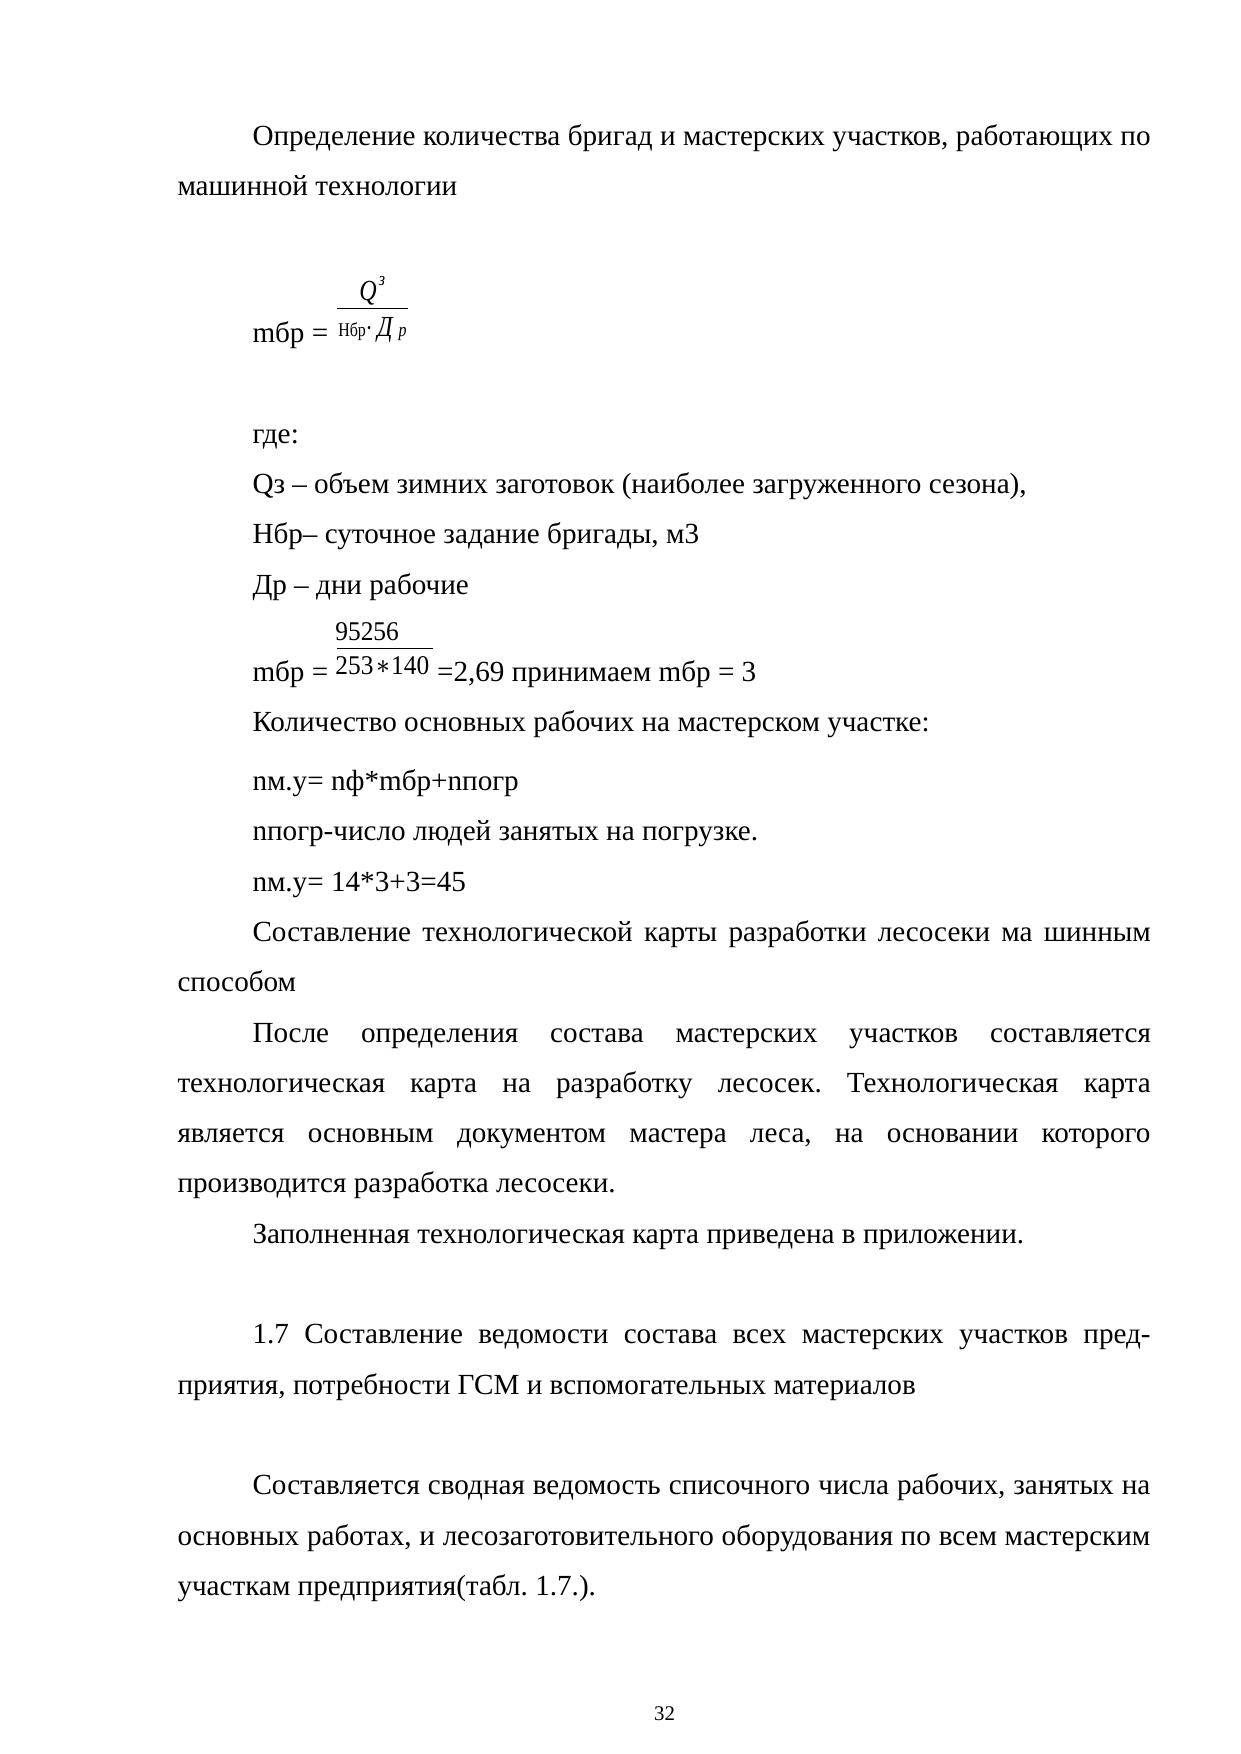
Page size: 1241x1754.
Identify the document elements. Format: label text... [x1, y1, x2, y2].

text 1.7 Составление ведомости состава всех мастерских участков пред- приятия, потребности ГСМ и вспомогательных материалов [177, 1317, 1152, 1400]
text nм.у= nф*mбр+nпогр [177, 754, 1152, 797]
text где: [177, 416, 1152, 449]
text Hбр– суточное задание бригады, м3 [177, 516, 1152, 550]
text Заполненная технологическая карта приведена в приложении. [177, 1216, 1152, 1249]
text Составляется сводная ведомость списочного числа рабочих, занятых на основных работах, и лесозаготовительного оборудования по всем мастерским участкам предприятия(табл. 1.7.). [177, 1467, 1152, 1602]
text mбр = [177, 269, 1152, 349]
text Количество основных рабочих на мастерском участке: [177, 704, 1152, 738]
text Составление технологической карты разработки лесосеки ма шинным способом [177, 914, 1152, 998]
text nпогр-число людей занятых на погрузке. [177, 813, 1152, 847]
text Qз – объем зимних заготовок (наиболее загруженного сезона), [177, 466, 1152, 500]
text mбр = =2,69 принимаем mбр = 3 [177, 617, 1152, 687]
text nм.у= 14*3+3=45 [177, 864, 1152, 897]
text Др – дни рабочие [177, 567, 1152, 600]
text После определения состава мастерских участков составляется технологическая карта на разработку лесосек. Технологическая карта является основным документом мастера леса, на основании которого производится разработка лесосеки. [177, 1015, 1152, 1199]
text Определение количества бригад и мастерских участков, работающих по машинной технологии [177, 118, 1152, 202]
